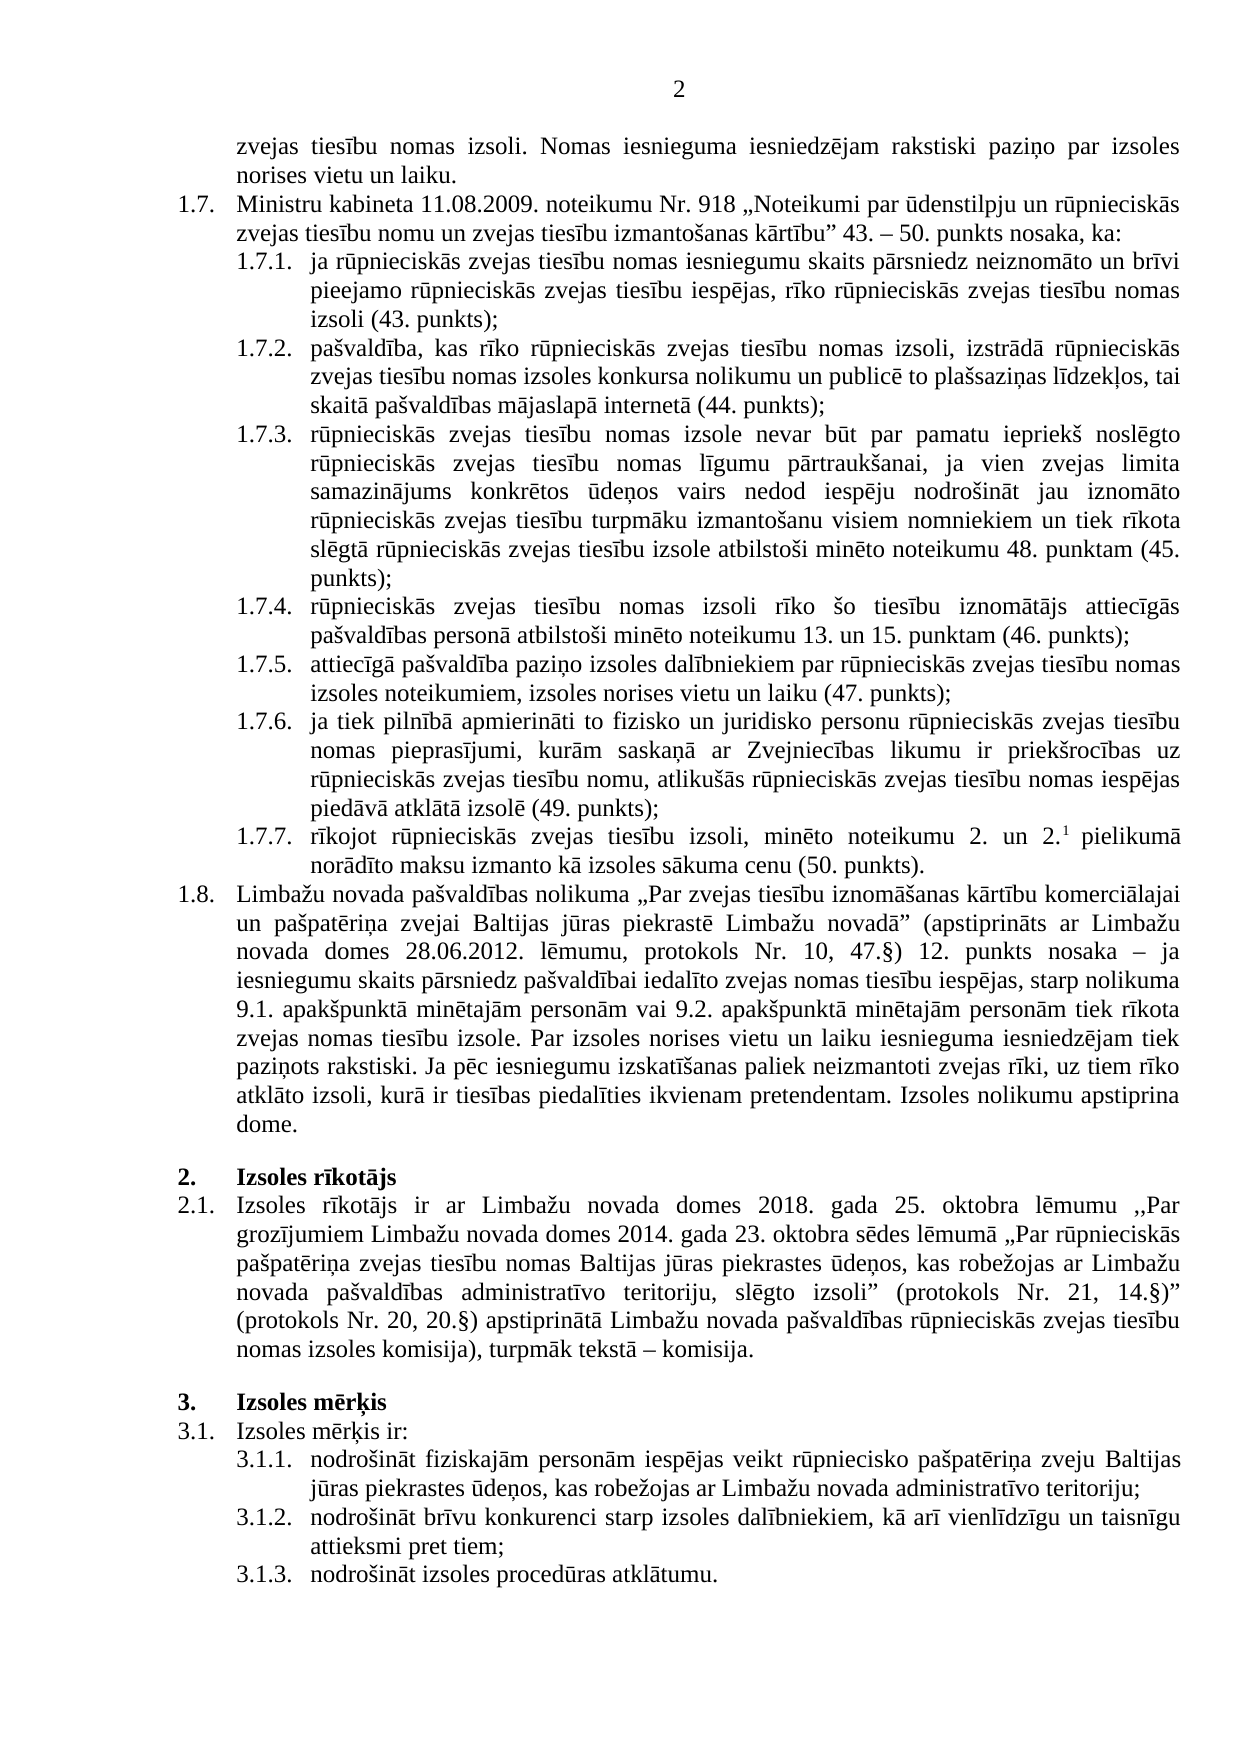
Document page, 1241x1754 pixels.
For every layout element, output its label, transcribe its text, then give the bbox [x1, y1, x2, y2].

list Izsoles rīkotājs ir ar Limbažu novada domes 2018. gada 25. oktobra lēmumu ,,Par grozījumiem Limbažu novada domes 2014. gada 23. oktobra sēdes lēmumā „Par rūpnieciskās pašpatēriņa zvejas tiesību nomas Baltijas jūras piekrastes ūdeņos, kas robežojas ar Limbažu novada pašvaldības administratīvo teritoriju, slēgto izsoli” (protokols Nr. 21, 14.§)” (protokols Nr. 20, 20.§) apstiprinātā Limbažu novada pašvaldības rūpnieciskās zvejas tiesību nomas izsoles komisija), turpmāk tekstā – komisija. [177, 1190, 1181, 1363]
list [177, 131, 1181, 189]
list attiecīgā pašvaldība paziņo izsoles dalībniekiem par rūpnieciskās zvejas tiesību nomas izsoles noteikumiem, izsoles norises vietu un laiku (47. punkts); [236, 649, 1181, 706]
list ja rūpnieciskās zvejas tiesību nomas iesniegumu skaits pārsniedz neiznomāto un brīvi pieejamo rūpnieciskās zvejas tiesību iespējas, rīko rūpnieciskās zvejas tiesību nomas izsoli (43. punkts); [236, 246, 1181, 333]
list Izsoles mērķis ir: [177, 1416, 1181, 1444]
list rūpnieciskās zvejas tiesību nomas izsoli rīko šo tiesību iznomātājs attiecīgās pašvaldības personā atbilstoši minēto noteikumu 13. un 15. punktam (46. punkts); [236, 591, 1181, 649]
list Limbažu novada pašvaldības nolikuma „Par zvejas tiesību iznomāšanas kārtību komerciālajai un pašpatēriņa zvejai Baltijas jūras piekrastē Limbažu novadā” (apstiprināts ar Limbažu novada domes 28.06.2012. lēmumu, protokols Nr. 10, 47.§) 12. punkts nosaka – ja iesniegumu skaits pārsniedz pašvaldībai iedalīto zvejas nomas tiesību iespējas, starp nolikuma 9.1. apakšpunktā minētajām personām vai 9.2. apakšpunktā minētajām personām tiek rīkota zvejas nomas tiesību izsole. Par izsoles norises vietu un laiku iesnieguma iesniedzējam tiek paziņots rakstiski. Ja pēc iesniegumu izskatīšanas paliek neizmantoti zvejas rīki, uz tiem rīko atklāto izsoli, kurā ir tiesības piedalīties ikvienam pretendentam. Izsoles nolikumu apstiprina dome. [177, 879, 1181, 1138]
list nodrošināt brīvu konkurenci starp izsoles dalībniekiem, kā arī vienlīdzīgu un taisnīgu attieksmi pret tiem; [236, 1502, 1181, 1559]
list Izsoles mērķis [177, 1387, 1181, 1416]
list Izsoles rīkotājs [177, 1162, 1181, 1190]
list rūpnieciskās zvejas tiesību nomas izsole nevar būt par pamatu iepriekš noslēgto rūpnieciskās zvejas tiesību nomas līgumu pārtraukšanai, ja vien zvejas limita samazinājums konkrētos ūdeņos vairs nedod iespēju nodrošināt jau iznomāto rūpnieciskās zvejas tiesību turpmāku izmantošanu visiem nomniekiem un tiek rīkota slēgtā rūpnieciskās zvejas tiesību izsole atbilstoši minēto noteikumu 48. punktam (45. punkts); [236, 419, 1181, 591]
list ja tiek pilnībā apmierināti to fizisko un juridisko personu rūpnieciskās zvejas tiesību nomas pieprasījumi, kurām saskaņā ar Zvejniecības likumu ir priekšrocības uz rūpnieciskās zvejas tiesību nomu, atlikušās rūpnieciskās zvejas tiesību nomas iespējas piedāvā atklātā izsolē (49. punkts); [236, 706, 1181, 821]
list rīkojot rūpnieciskās zvejas tiesību izsoli, minēto noteikumu 2. un 2.1 pielikumā norādīto maksu izmanto kā izsoles sākuma cenu (50. punkts). [236, 821, 1181, 879]
list pašvaldība, kas rīko rūpnieciskās zvejas tiesību nomas izsoli, izstrādā rūpnieciskās zvejas tiesību nomas izsoles konkursa nolikumu un publicē to plašsaziņas līdzekļos, tai skaitā pašvaldības mājaslapā internetā (44. punkts); [236, 333, 1181, 419]
list Ministru kabineta 11.08.2009. noteikumu Nr. 918 „Noteikumi par ūdenstilpju un rūpnieciskās zvejas tiesību nomu un zvejas tiesību izmantošanas kārtību” 43. – 50. punkts nosaka, ka: [177, 189, 1181, 246]
list nodrošināt fiziskajām personām iespējas veikt rūpniecisko pašpatēriņa zveju Baltijas jūras piekrastes ūdeņos, kas robežojas ar Limbažu novada administratīvo teritoriju; [236, 1444, 1181, 1502]
list nodrošināt izsoles procedūras atklātumu. [236, 1559, 1181, 1588]
